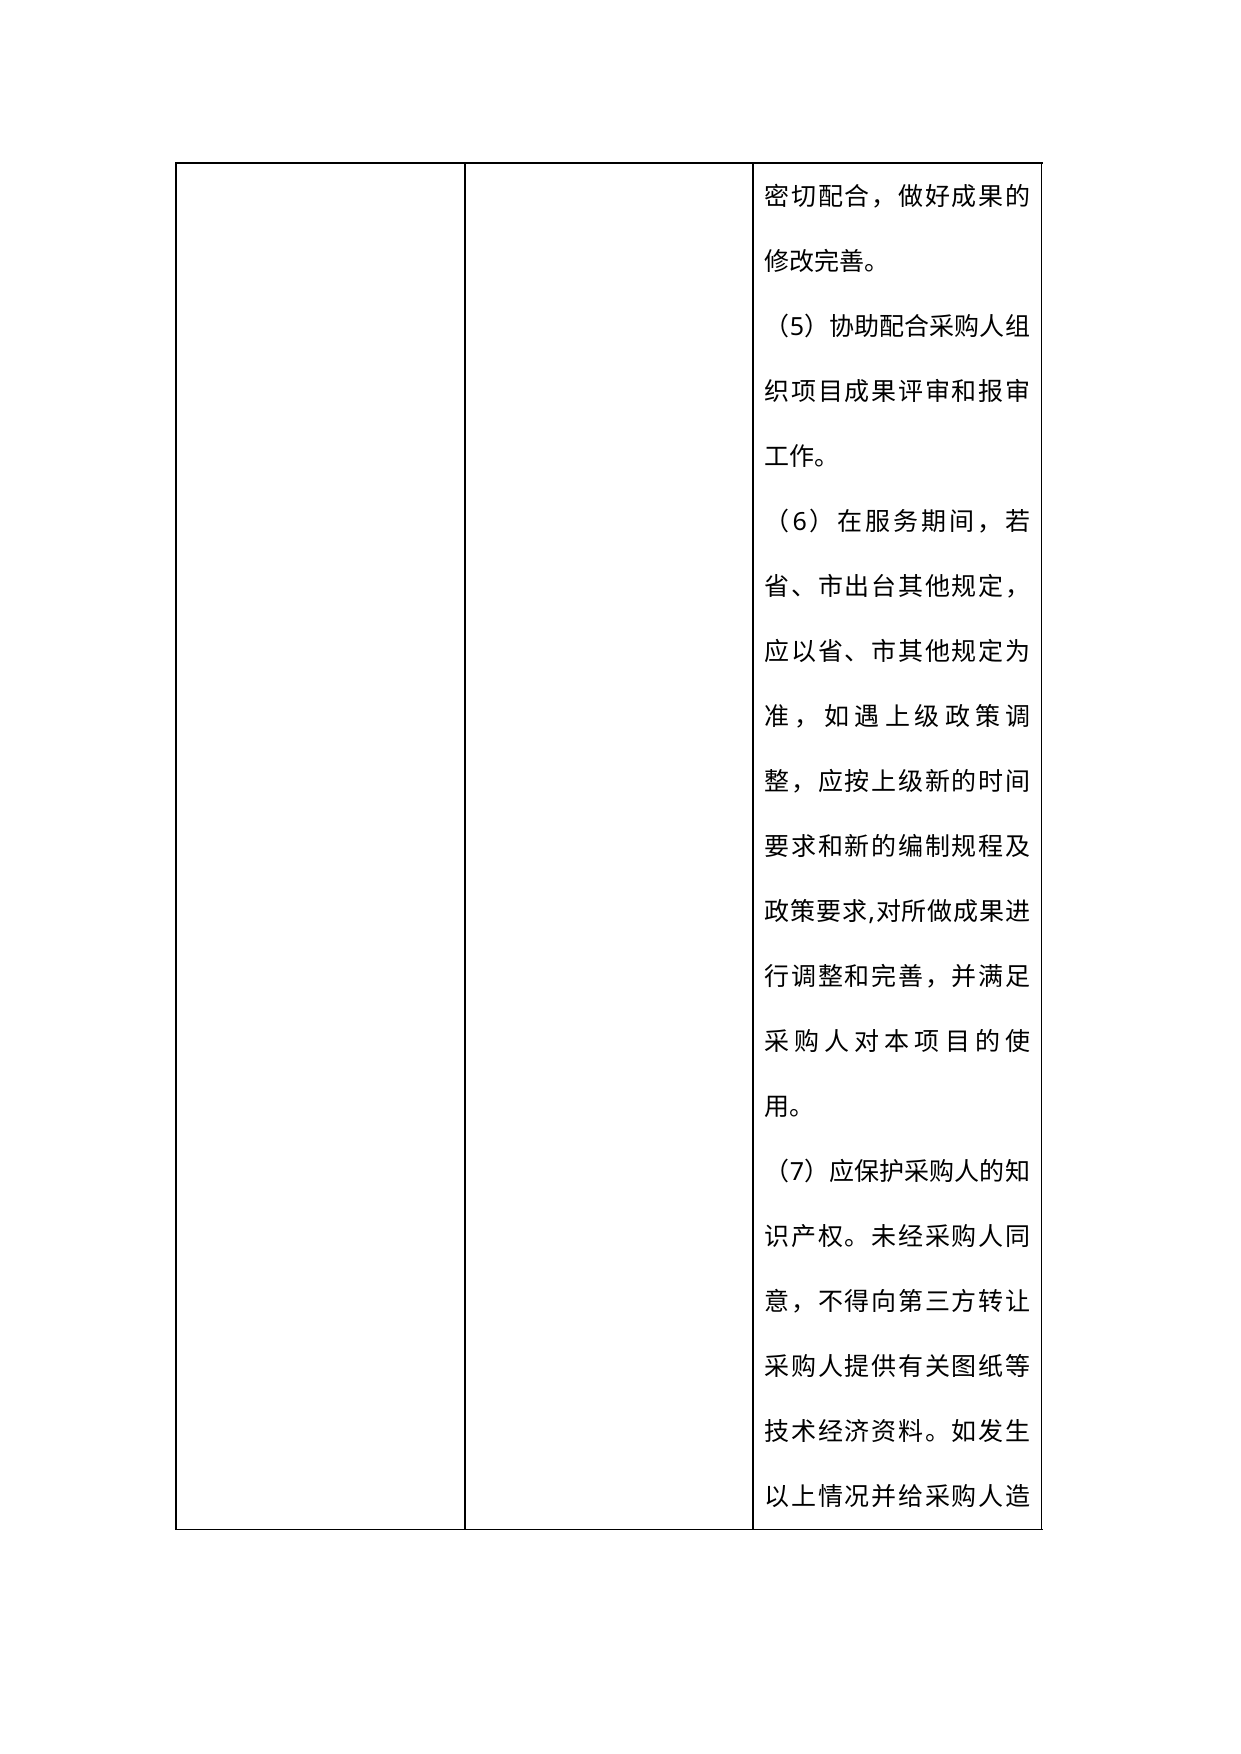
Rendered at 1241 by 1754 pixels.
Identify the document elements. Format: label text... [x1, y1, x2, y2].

table_cell [466, 164, 752, 1528]
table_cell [754, 164, 1041, 1528]
table_cell 1 [177, 164, 464, 1528]
